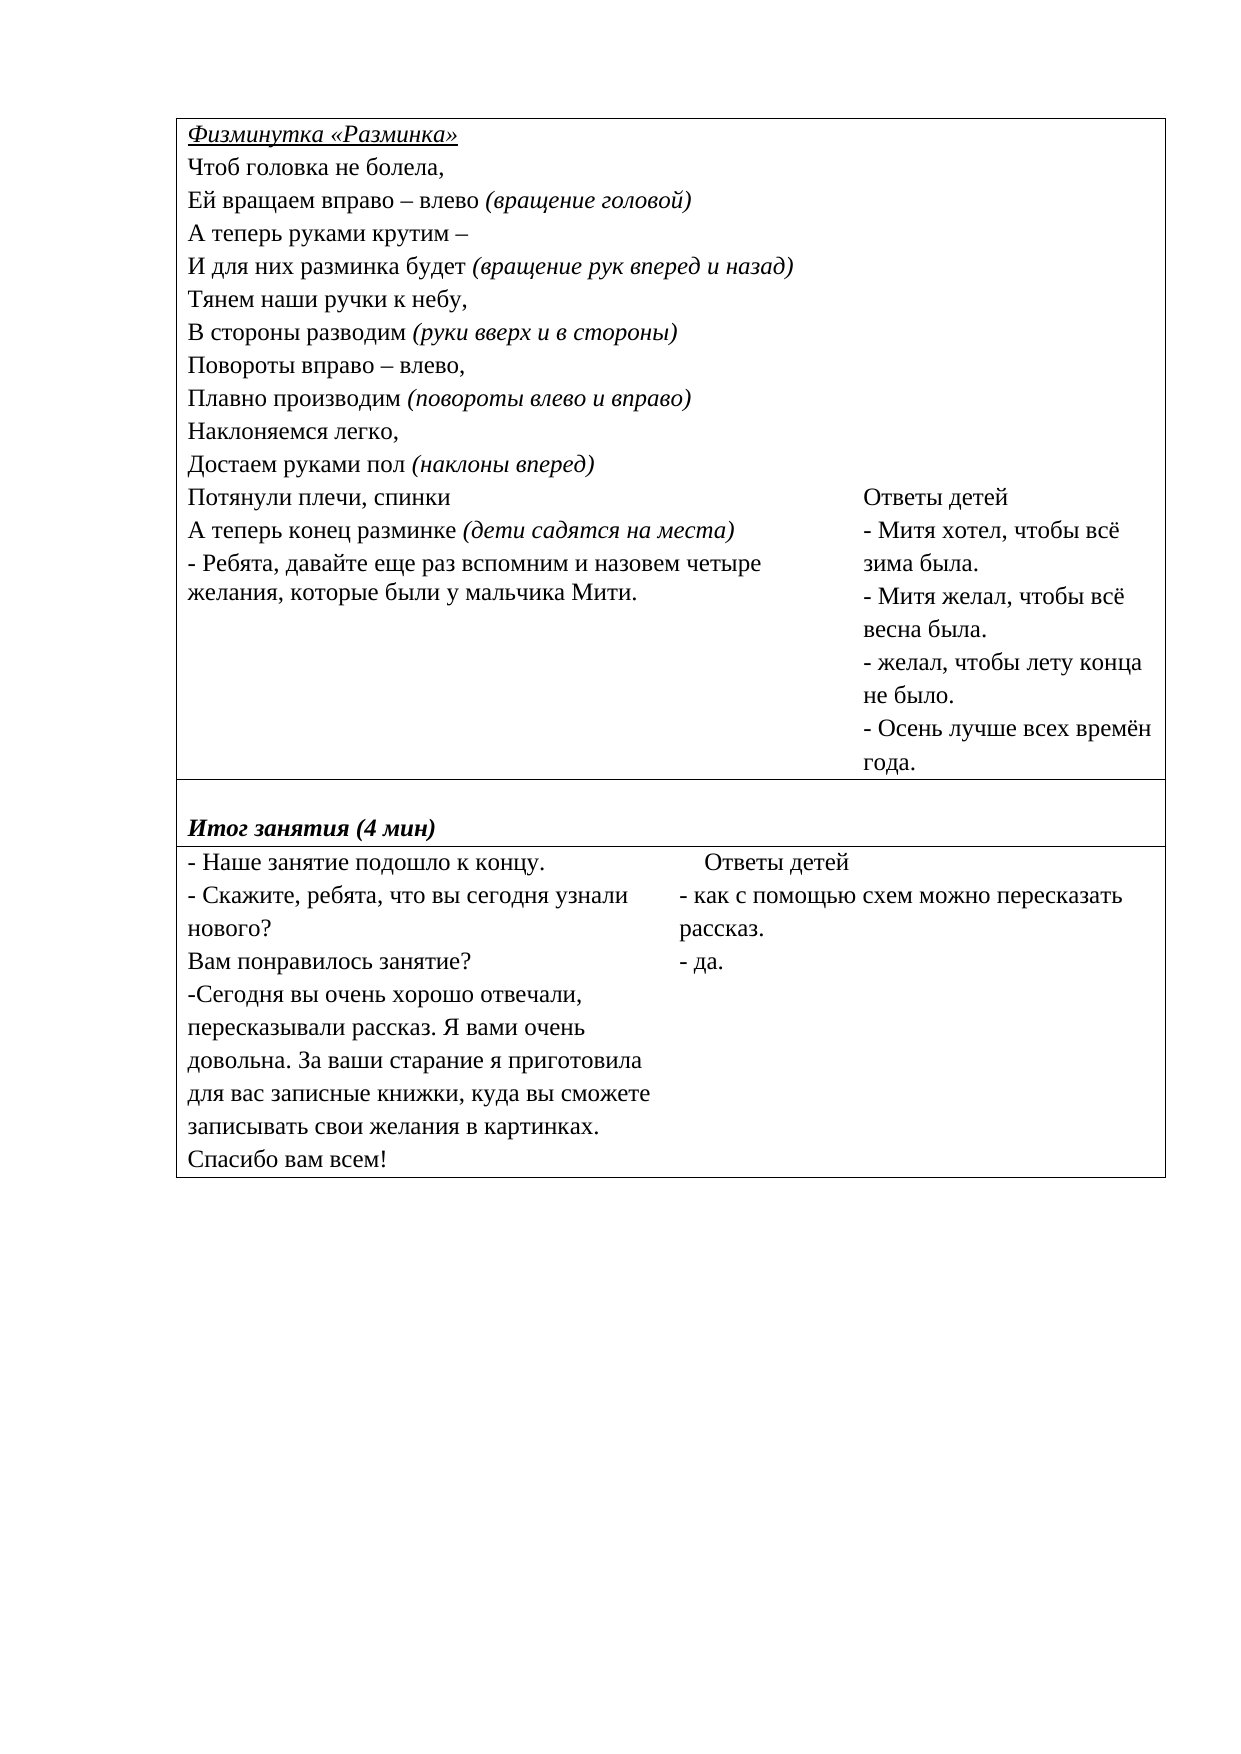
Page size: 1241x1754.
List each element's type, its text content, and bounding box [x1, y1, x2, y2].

table_cell - Наше занятие подошло к концу. - Скажите, ребята, что вы сегодня узнали нового? Вам понравилось занятие? -Сегодня вы очень хорошо отвечали, пересказывали рассказ. Я вами очень довольна. За ваши старание я приготовила для вас записные книжки, куда вы сможете записывать свои желания в картинках. Спасибо вам всем! [177, 847, 664, 1177]
table_cell Итог занятия (4 мин) [177, 780, 1165, 846]
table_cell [177, 119, 852, 779]
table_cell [852, 119, 1165, 779]
table_cell Ответы детей - как с помощью схем можно пересказать рассказ. - да. [665, 847, 1165, 1177]
